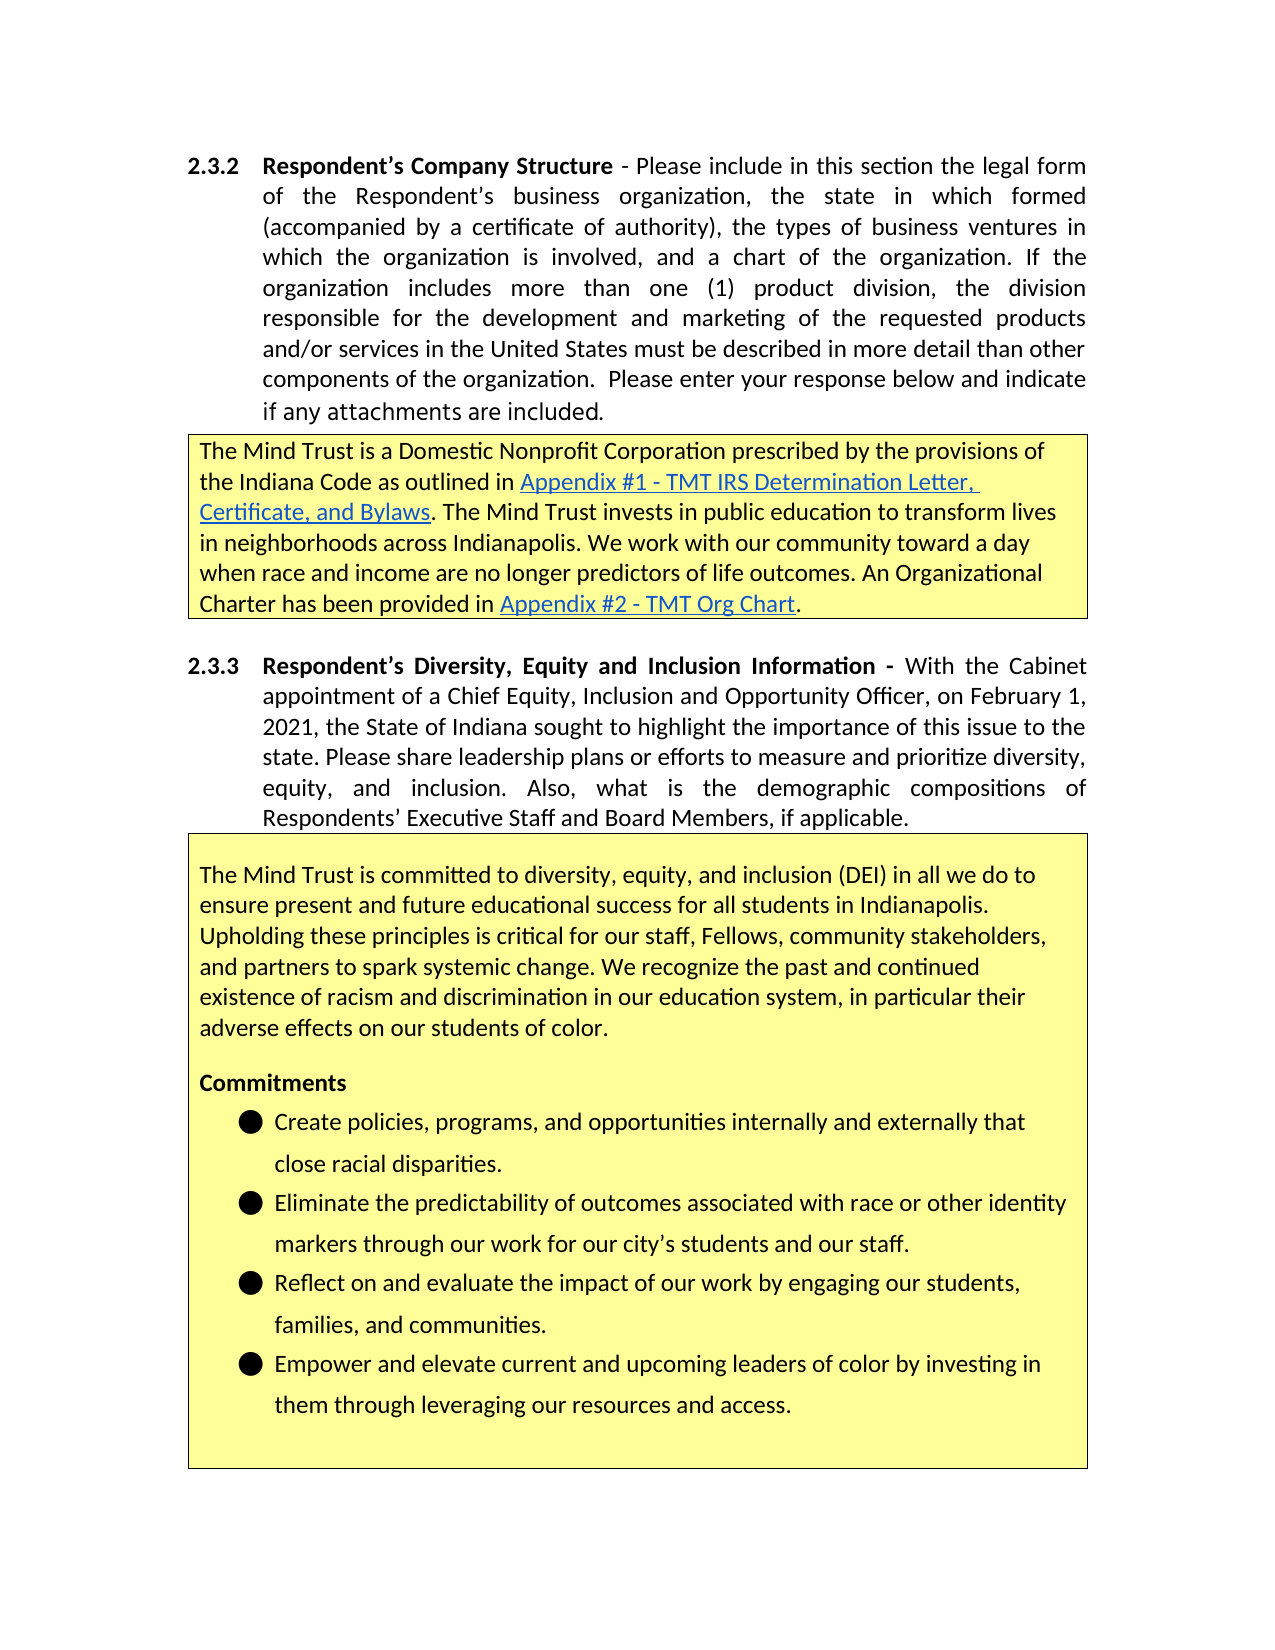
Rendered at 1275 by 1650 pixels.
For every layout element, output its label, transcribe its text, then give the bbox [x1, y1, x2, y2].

table_header The Mind Trust is a Domestic Nonprofit Corporation prescribed by the provisions of the Indiana Code as outlined in Appendix #1 - TMT IRS Determination Letter, Certificate, and Bylaws. The Mind Trust invests in public education to transform lives in neighborhoods across Indianapolis. We work with our community toward a day when race and income are no longer predictors of life outcomes. An Organizational Charter has been provided in Appendix #2 - TMT Org Chart. [189, 435, 1087, 618]
list Respondent’s Diversity, Equity and Inclusion Information - With the Cabinet appointment of a Chief Equity, Inclusion and Opportunity Officer, on February 1, 2021, the State of Indiana sought to highlight the importance of this issue to the state. Please share leadership plans or efforts to measure and prioritize diversity, equity, and inclusion. Also, what is the demographic compositions of Respondents’ Executive Staff and Board Members, if applicable. [187, 650, 1087, 833]
list Respondent’s Company Structure - Please include in this section the legal form of the Respondent’s business organization, the state in which formed (accompanied by a certificate of authority), the types of business ventures in which the organization is involved, and a chart of the organization. If the organization includes more than one (1) product division, the division responsible for the development and marketing of the requested products and/or services in the United States must be described in more detail than other components of the organization. Please enter your response below and indicate if any attachments are included. [187, 150, 1087, 434]
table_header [189, 834, 1087, 1468]
